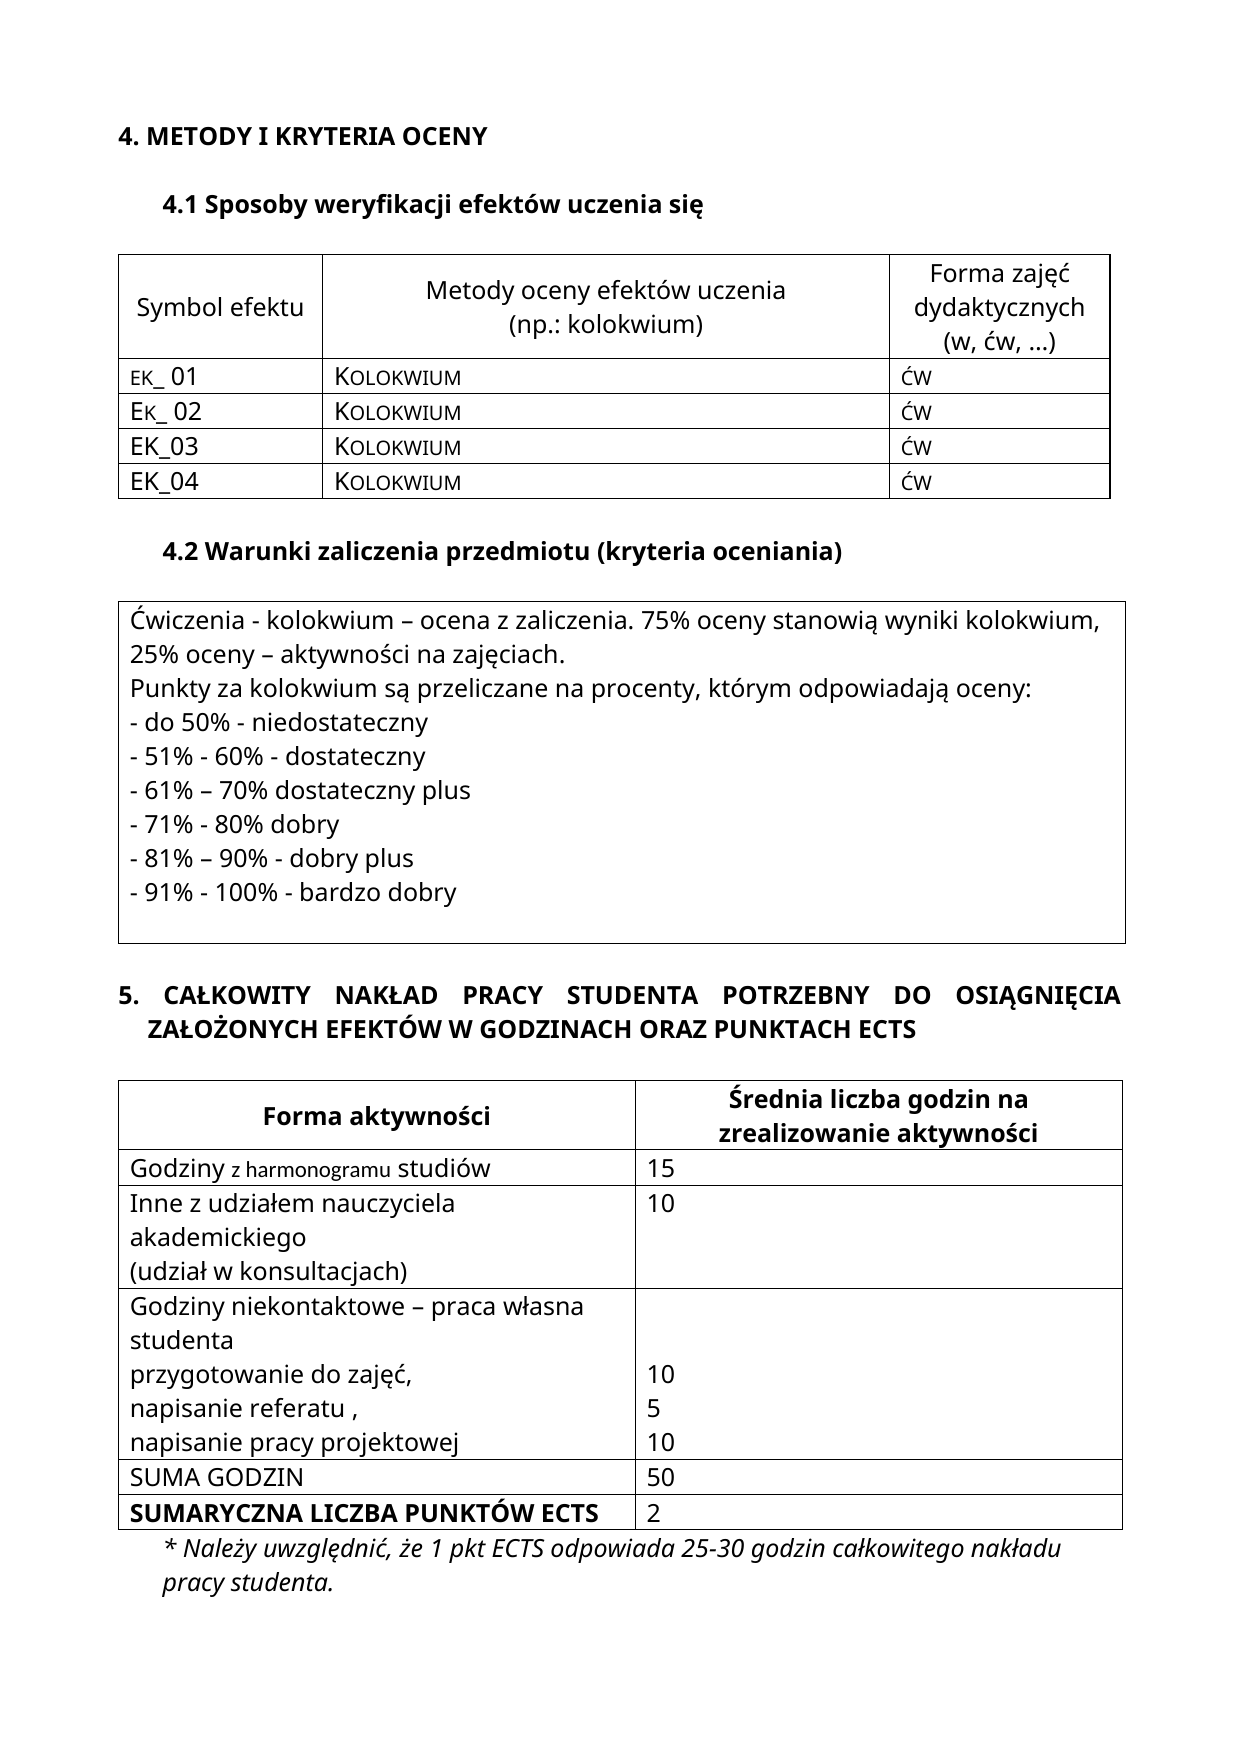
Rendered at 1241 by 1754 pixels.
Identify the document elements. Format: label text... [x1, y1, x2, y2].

table_header Metody oceny efektów uczenia (np.: kolokwium) [323, 255, 889, 358]
text 4. METODY I KRYTERIA OCENY [118, 118, 1122, 152]
table_cell Godziny z harmonogramu studiów [119, 1150, 635, 1184]
table_cell Kolokwium [323, 394, 889, 428]
table_header Średnia liczba godzin na zrealizowanie aktywności [636, 1081, 1122, 1149]
table_cell Kolokwium [323, 359, 889, 393]
table_cell ćw [890, 359, 1109, 393]
table_cell EK_04 [119, 464, 322, 498]
table_cell Ek_ 02 [119, 394, 322, 428]
table_cell SUMARYCZNA LICZBA PUNKTÓW ECTS [119, 1495, 635, 1529]
table_cell Kolokwium [323, 464, 889, 498]
table_cell 2 [636, 1495, 1122, 1529]
table_header Ćwiczenia - kolokwium – ocena z zaliczenia. 75% oceny stanowią wyniki kolokwium, 25% oceny – aktywności na zajęciach. Punkty za kolokwium są przeliczane na procenty, którym odpowiadają oceny: - do 50% - niedostateczny - 51% - 60% - dostateczny - 61% – 70% dostateczny plus - 71% - 80% dobry - 81% – 90% - dobry plus - 91% - 100% - bardzo dobry [119, 602, 1125, 943]
table_cell 10 5 10 [636, 1289, 1122, 1459]
table_cell ćw [890, 394, 1109, 428]
table_header Symbol efektu [119, 255, 322, 358]
text 4.2 Warunki zaliczenia przedmiotu (kryteria oceniania) [162, 533, 1122, 567]
table_cell 10 [636, 1186, 1122, 1288]
text 4.1 Sposoby weryfikacji efektów uczenia się [162, 186, 1122, 220]
table_cell EK_03 [119, 429, 322, 463]
text * Należy uwzględnić, że 1 pkt ECTS odpowiada 25-30 godzin całkowitego nakładu pracy studenta. [162, 1530, 1122, 1598]
table_header Forma zajęć dydaktycznych (w, ćw, …) [890, 255, 1109, 358]
table_cell 50 [636, 1460, 1122, 1494]
table_cell ćw [890, 429, 1109, 463]
table_cell SUMA GODZIN [119, 1460, 635, 1494]
text 5. CAŁKOWITY NAKŁAD PRACY STUDENTA POTRZEBNY DO OSIĄGNIĘCIA ZAŁOŻONYCH EFEKTÓW W GODZINACH ORAZ PUNKTACH ECTS [118, 978, 1122, 1046]
table_cell ćw [890, 464, 1109, 498]
table_cell Godziny niekontaktowe – praca własna studenta przygotowanie do zajęć, napisanie referatu , napisanie pracy projektowej [119, 1289, 635, 1459]
table_cell 15 [636, 1150, 1122, 1184]
table_header Forma aktywności [119, 1081, 635, 1149]
table_cell ek_ 01 [119, 359, 322, 393]
table_cell Kolokwium [323, 429, 889, 463]
table_cell Inne z udziałem nauczyciela akademickiego (udział w konsultacjach) [119, 1186, 635, 1288]
